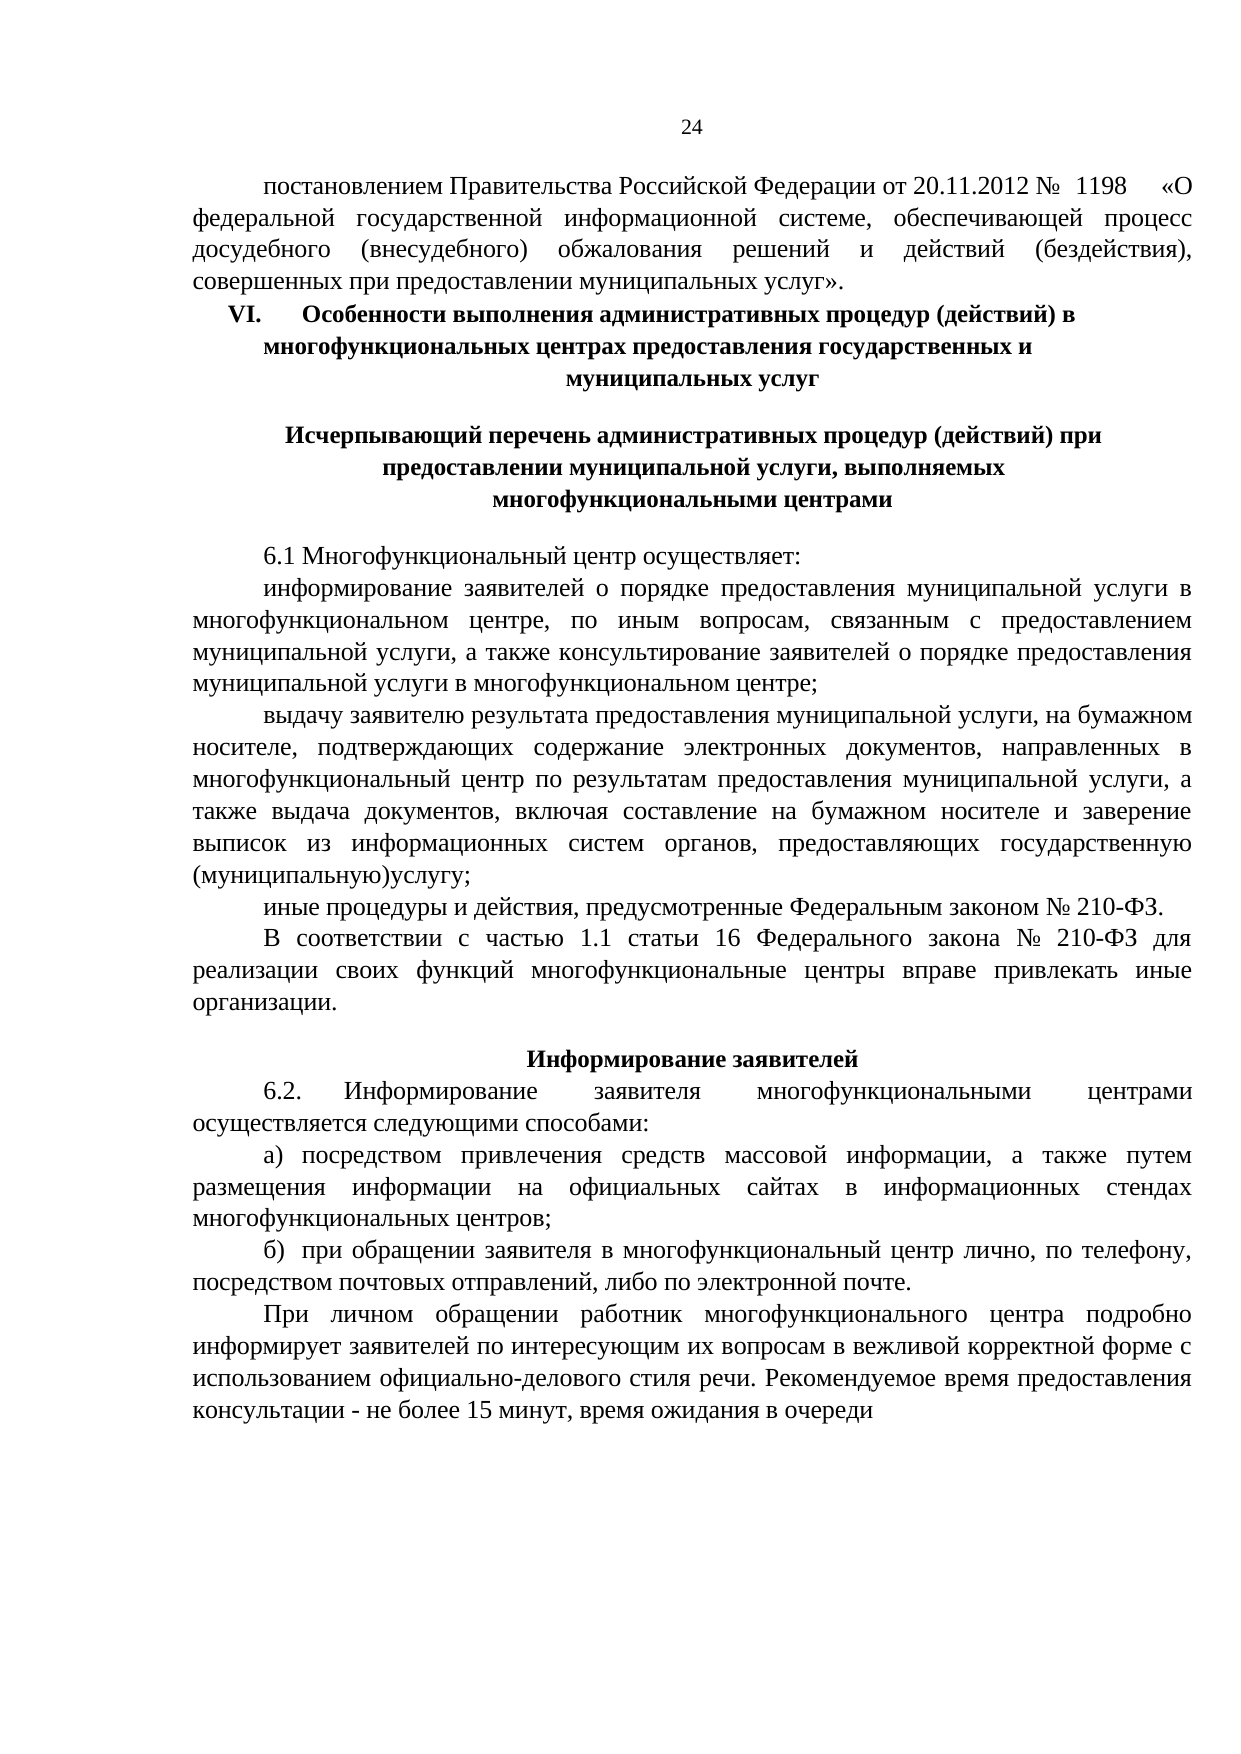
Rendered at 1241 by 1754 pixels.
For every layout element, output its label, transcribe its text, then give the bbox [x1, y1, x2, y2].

text Исчерпывающий перечень административных процедур (действий) при предоставлении муниципальной услуги, выполняемых [228, 418, 1159, 482]
text многофункциональными центрами [190, 482, 1195, 514]
text выдачу заявителю результата предоставления муниципальной услуги, на бумажном носителе, подтверждающих содержание электронных документов, направленных в многофункциональный центр по результатам предоставления муниципальной услуги, а также выдача документов, включая составление на бумажном носителе и заверение выписок из информационных систем органов, предоставляющих государственную (муниципальную)услугу; [192, 698, 1193, 889]
text а) посредством привлечения средств массовой информации, а также путем размещения информации на официальных сайтах в информационных стендах многофункциональных центров; [192, 1138, 1193, 1233]
list Многофункциональный центр осуществляет: [192, 539, 1195, 571]
text 24 [681, 117, 703, 138]
text информирование заявителей о порядке предоставления муниципальной услуги в многофункциональном центре, по иным вопросам, связанным с предоставлением муниципальной услуги, а также консультирование заявителей о порядке предоставления муниципальной услуги в многофункциональном центре; [192, 571, 1193, 698]
text В соответствии с частью 1.1 статьи 16 Федерального закона № 210-ФЗ для реализации своих функций многофункциональные центры вправе привлекать иные организации. [192, 921, 1193, 1017]
text б) при обращении заявителя в многофункциональный центр лично, по телефону, посредством почтовых отправлений, либо по электронной почте. [192, 1233, 1193, 1297]
text При личном обращении работник многофункционального центра подробно информирует заявителей по интересующим их вопросам в вежливой корректной форме с использованием официально-делового стиля речи. Рекомендуемое время предоставления консультации - не более 15 минут, время ожидания в очереди [192, 1297, 1193, 1424]
list Информирование заявителя многофункциональными центрами осуществляется следующими способами: [192, 1074, 1193, 1138]
text иные процедуры и действия, предусмотренные Федеральным законом № 210-ФЗ. [192, 889, 1193, 921]
text многофункциональных центрах предоставления государственных и [192, 328, 1195, 361]
text муниципальных услуг [190, 361, 1195, 393]
text постановлением Правительства Российской Федерации от 20.11.2012 № 1198 «О федеральной государственной информационной системе, обеспечивающей процесс досудебного (внесудебного) обжалования решений и действий (бездействия), совершенных при предоставлении муниципальных услуг». [192, 169, 1193, 296]
text Информирование заявителей [190, 1042, 1195, 1074]
list Особенности выполнения административных процедур (действий) в [228, 296, 1195, 328]
